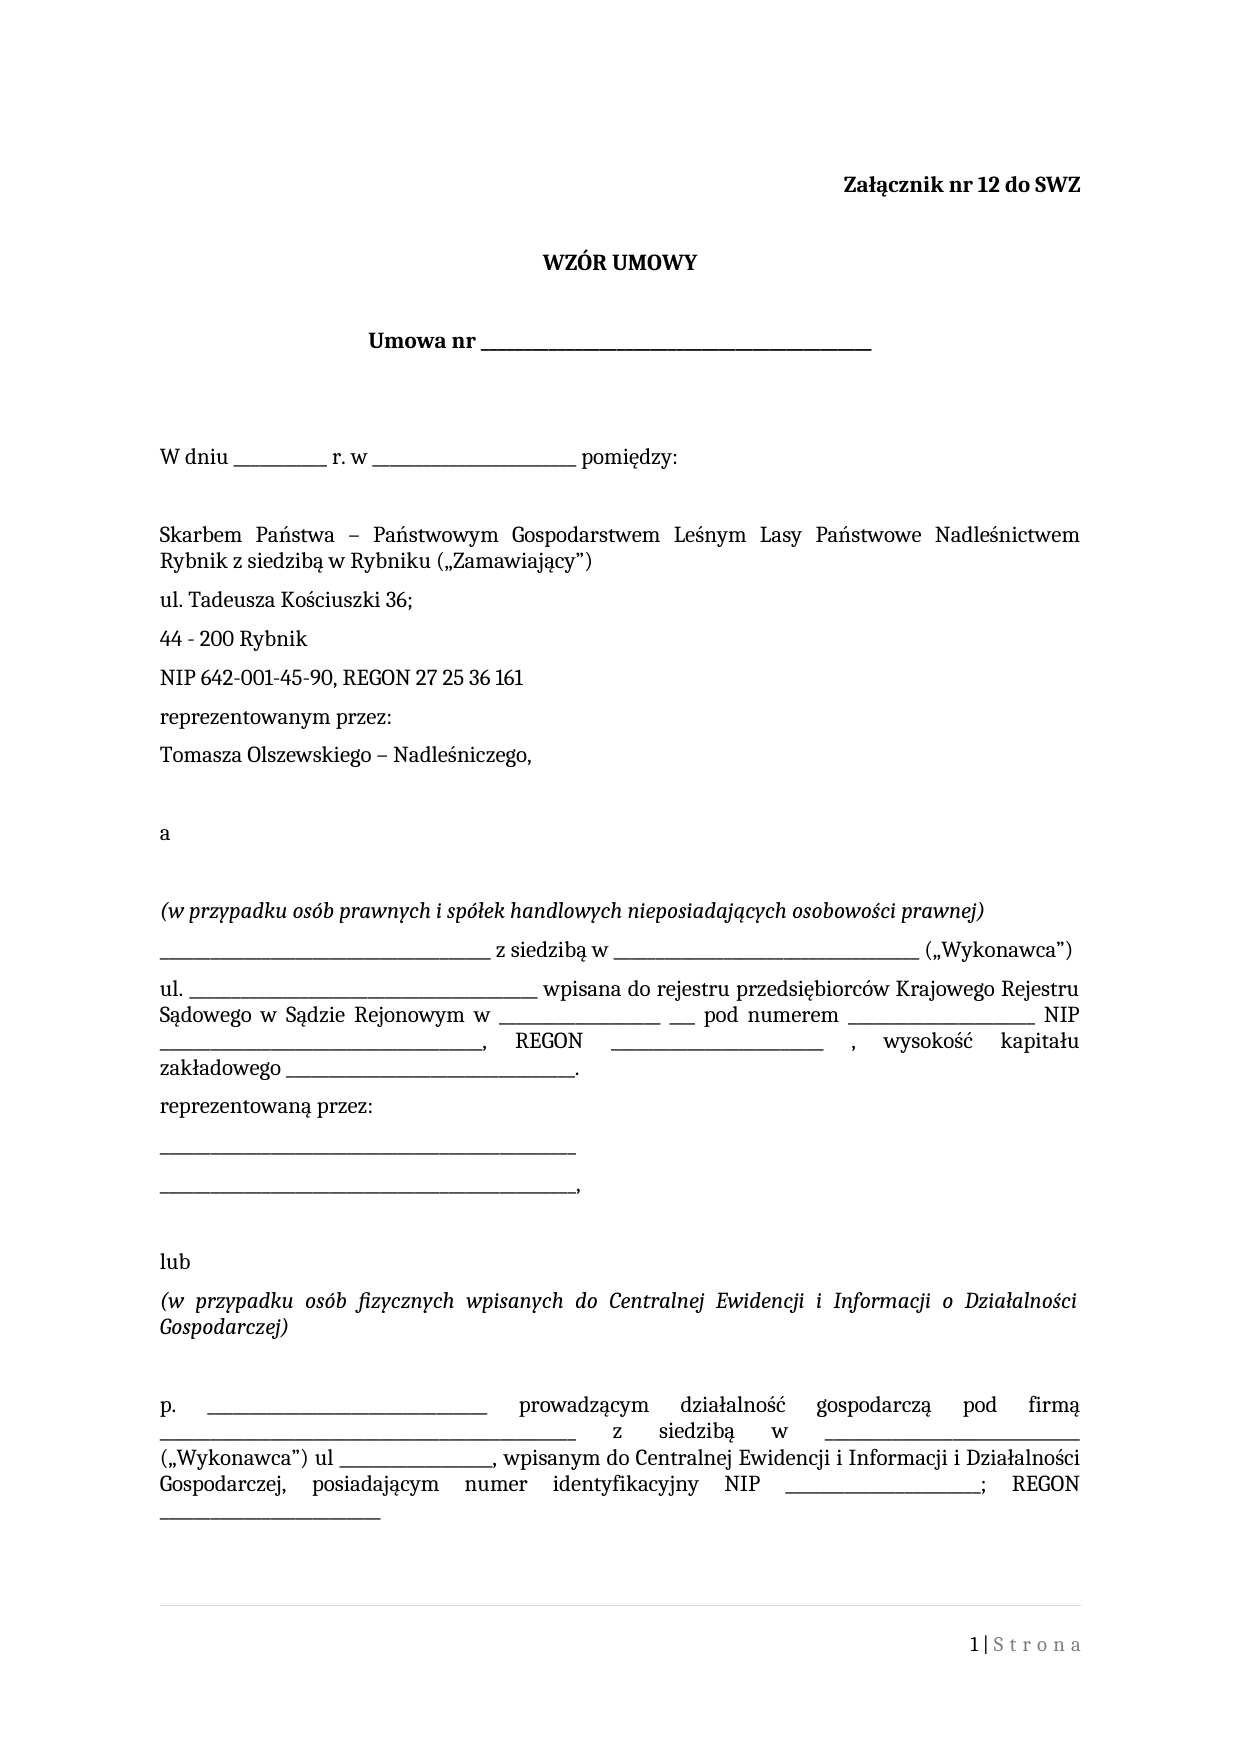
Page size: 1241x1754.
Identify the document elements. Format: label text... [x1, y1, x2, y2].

text a [159, 820, 1081, 846]
text 44 - 200 Rybnik [159, 626, 1081, 652]
text Umowa nr ______________________________________________ [159, 327, 1081, 354]
text NIP 642-001-45-90, REGON 27 25 36 161 [159, 664, 1081, 691]
text Tomasza Olszewskiego – Nadleśniczego, [159, 742, 1081, 769]
text WZÓR UMOWY [159, 250, 1081, 276]
text reprezentowanym przez: [159, 703, 1081, 730]
text (w przypadku osób prawnych i spółek handlowych nieposiadających osobowości prawnej) [159, 898, 1081, 924]
text lub [159, 1249, 1081, 1275]
text p. _________________________________ prowadzącym działalność gospodarczą pod firmą _________________________________________________ z siedzibą w ______________________________ („Wykonawca”) ul __________________, wpisanym do Centralnej Ewidencji i Informacji i Działalności Gospodarczej, posiadającym numer identyfikacyjny NIP _______________________; REGON __________________________ [159, 1392, 1081, 1523]
text (w przypadku osób fizycznych wpisanych do Centralnej Ewidencji i Informacji o Działalności Gospodarczej) [159, 1288, 1081, 1340]
text ul. _________________________________________ wpisana do rejestru przedsiębiorców Krajowego Rejestru Sądowego w Sądzie Rejonowym w ___________________ ___ pod numerem ______________________ NIP ______________________________________, REGON _________________________ , wysokość kapitału zakładowego __________________________________. [159, 975, 1081, 1081]
text Załącznik nr 12 do SWZ [159, 172, 1081, 198]
text reprezentowaną przez: [159, 1093, 1081, 1120]
text _________________________________________________ [159, 1132, 1081, 1158]
text _______________________________________ z siedzibą w ____________________________________ („Wykonawca”) [159, 937, 1081, 963]
text ul. Tadeusza Kościuszki 36; [159, 587, 1081, 613]
text W dniu ___________ r. w ________________________ pomiędzy: [159, 444, 1081, 470]
text _________________________________________________, [159, 1171, 1081, 1197]
text Skarbem Państwa – Państwowym Gospodarstwem Leśnym Lasy Państwowe Nadleśnictwem Rybnik z siedzibą w Rybniku („Zamawiający”) [159, 522, 1081, 574]
